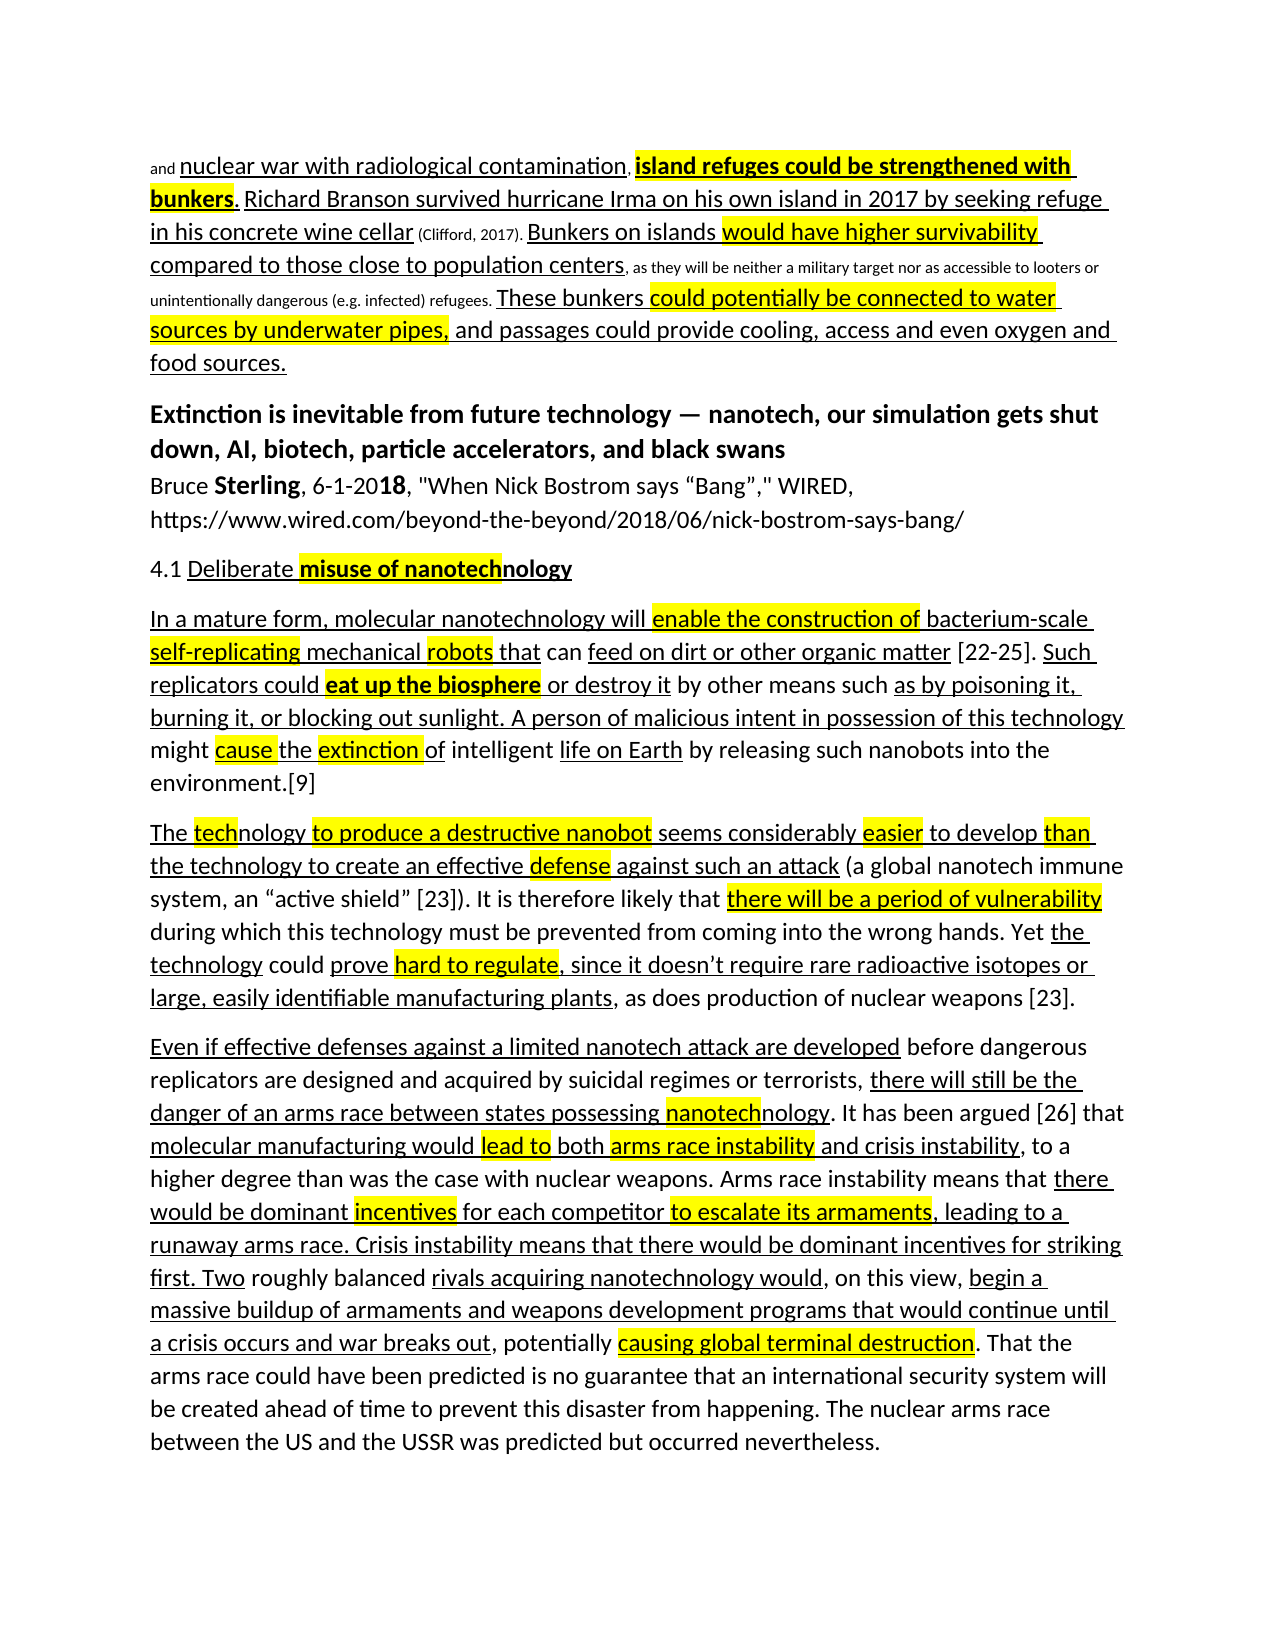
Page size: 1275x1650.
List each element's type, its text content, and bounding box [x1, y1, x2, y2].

text 4.1 Deliberate misuse of nanotechnology [502, 553, 1125, 584]
text In a mature form, molecular nanotechnology will enable the construction of bacterium-scale self-replicating mechanical robots that can feed on dirt or other organic matter [22-25]. Such replicators could eat up the biosphere or destroy it by other means such as by poisoning it, burning it, or blocking out sunlight. A person of malicious intent in possession of this technology might cause the extinction of intelligent life on Earth by releasing such nanobots into the environment.[9] [150, 603, 1125, 728]
text The technology to produce a destructive nanobot seems considerably easier to develop than the technology to create an effective defense against such an attack (a global nanotech immune system, an “active shield” [23]). It is therefore likely that there will be a period of vulnerability during which this technology must be prevented from coming into the wrong hands. Yet the technology could prove hard to regulate, since it doesn’t require rare radioactive isotopes or large, easily identifiable manufacturing plants, as does production of nuclear weapons [23]. [150, 817, 1125, 1012]
text In a mature form, molecular nanotechnology will enable the construction of bacterium-scale self-replicating mechanical robots that can feed on dirt or other organic matter [22-25]. Such replicators could eat up the biosphere or destroy it by other means such as by poisoning it, burning it, or blocking out sunlight. A person of malicious intent in possession of this technology might cause the extinction of intelligent life on Earth by releasing such nanobots into the environment.[9] [150, 729, 1125, 798]
text Even if effective defenses against a limited nanotech attack are developed before dangerous replicators are designed and acquired by suicidal regimes or terrorists, there will still be the danger of an arms race between states possessing nanotechnology. It has been argued [26] that molecular manufacturing would lead to both arms race instability and crisis instability, to a higher degree than was the case with nuclear weapons. Arms race instability means that there would be dominant incentives for each competitor to escalate its armaments, leading to a runaway arms race. Crisis instability means that there would be dominant incentives for striking first. Two roughly balanced rivals acquiring nanotechnology would, on this view, begin a massive buildup of armaments and weapons development programs that would continue until a crisis occurs and war breaks out, potentially causing global terminal destruction. That the arms race could have been predicted is no guarantee that an international security system will be created ahead of time to prevent this disaster from happening. The nuclear arms race between the US and the USSR was predicted but occurred nevertheless. [150, 1031, 1125, 1457]
text Bruce Sterling, 6-1-2018, "When Nick Bostrom says “Bang”," WIRED, https://www.wired.com/beyond-the-beyond/2018/06/nick-bostrom-says-bang/ [150, 468, 1125, 534]
subtitle Extinction is inevitable from future technology — nanotech, our simulation gets shut down, AI, biotech, particle accelerators, and black swans [150, 397, 1125, 466]
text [150, 150, 1125, 378]
text 4.1 Deliberate misuse of nanotechnology [150, 553, 299, 584]
